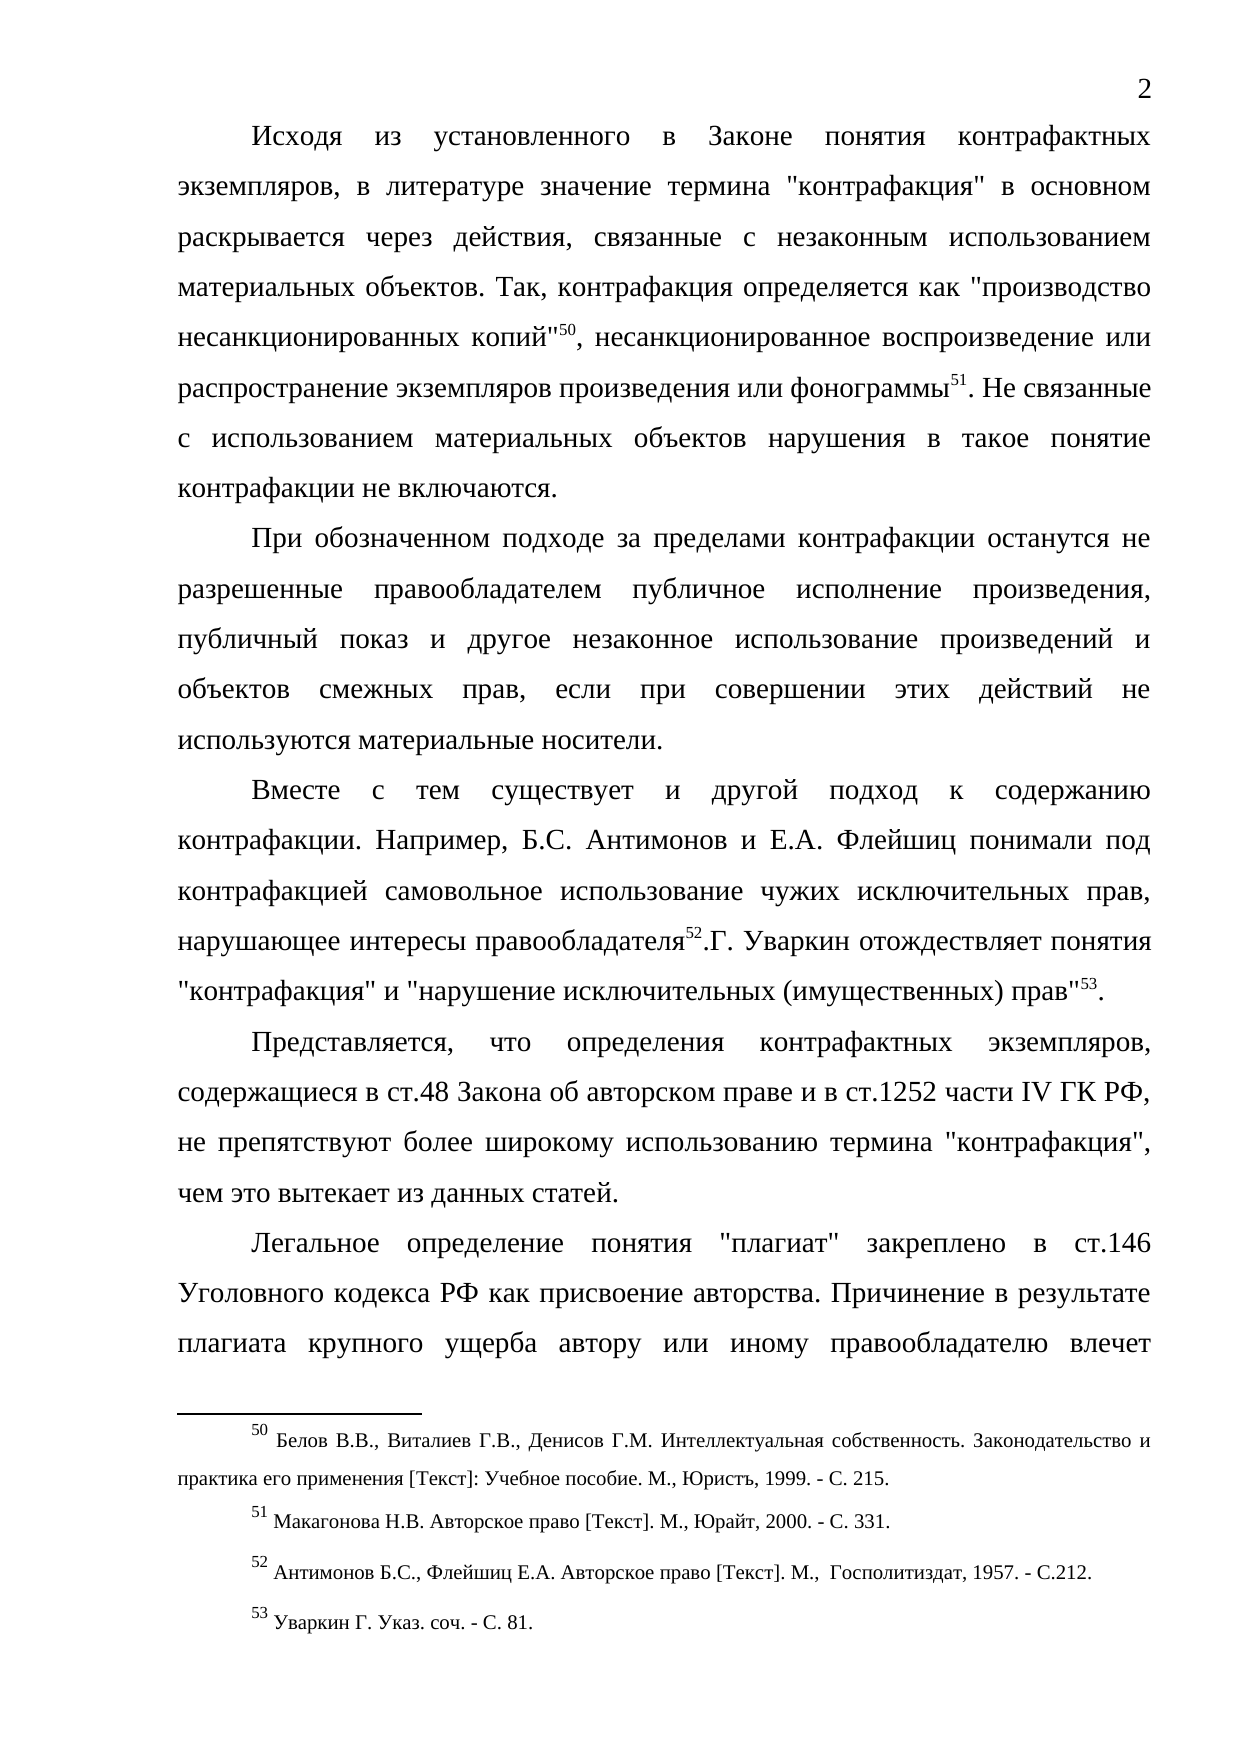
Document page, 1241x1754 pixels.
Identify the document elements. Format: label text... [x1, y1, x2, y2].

text При обозначенном подходе за пределами контрафакции останутся не разрешенные правообладателем публичное исполнение произведения, публичный показ и другое незаконное использование произведений и объектов смежных прав, если при совершении этих действий не используются материальные носители. [177, 521, 1152, 755]
text Представляется, что определения контрафактных экземпляров, содержащиеся в ст.48 Закона об авторском праве и в ст.1252 части IV ГК РФ, не препятствуют более широкому использованию термина "контрафакция", чем это вытекает из данных статей. [177, 1024, 1152, 1208]
text Вместе с тем существует и другой подход к содержанию контрафакции. Например, Б.С. Антимонов и Е.А. Флейшиц понимали под контрафакцией самовольное использование чужих исключительных прав, нарушающее интересы правообладателя.Г. Уваркин отождествляет понятия "контрафакция" и "нарушение исключительных (имущественных) прав". [177, 772, 1152, 1007]
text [177, 1225, 1152, 1359]
text Исходя из установленного в Законе понятия контрафактных экземпляров, в литературе значение термина "контрафакция" в основном раскрывается через действия, связанные с незаконным использованием материальных объектов. Так, контрафакция определяется как "производство несанкционированных копий", несанкционированное воспроизведение или распространение экземпляров произведения или фонограммы. Не связанные с использованием материальных объектов нарушения в такое понятие контрафакции не включаются. [177, 118, 1152, 504]
